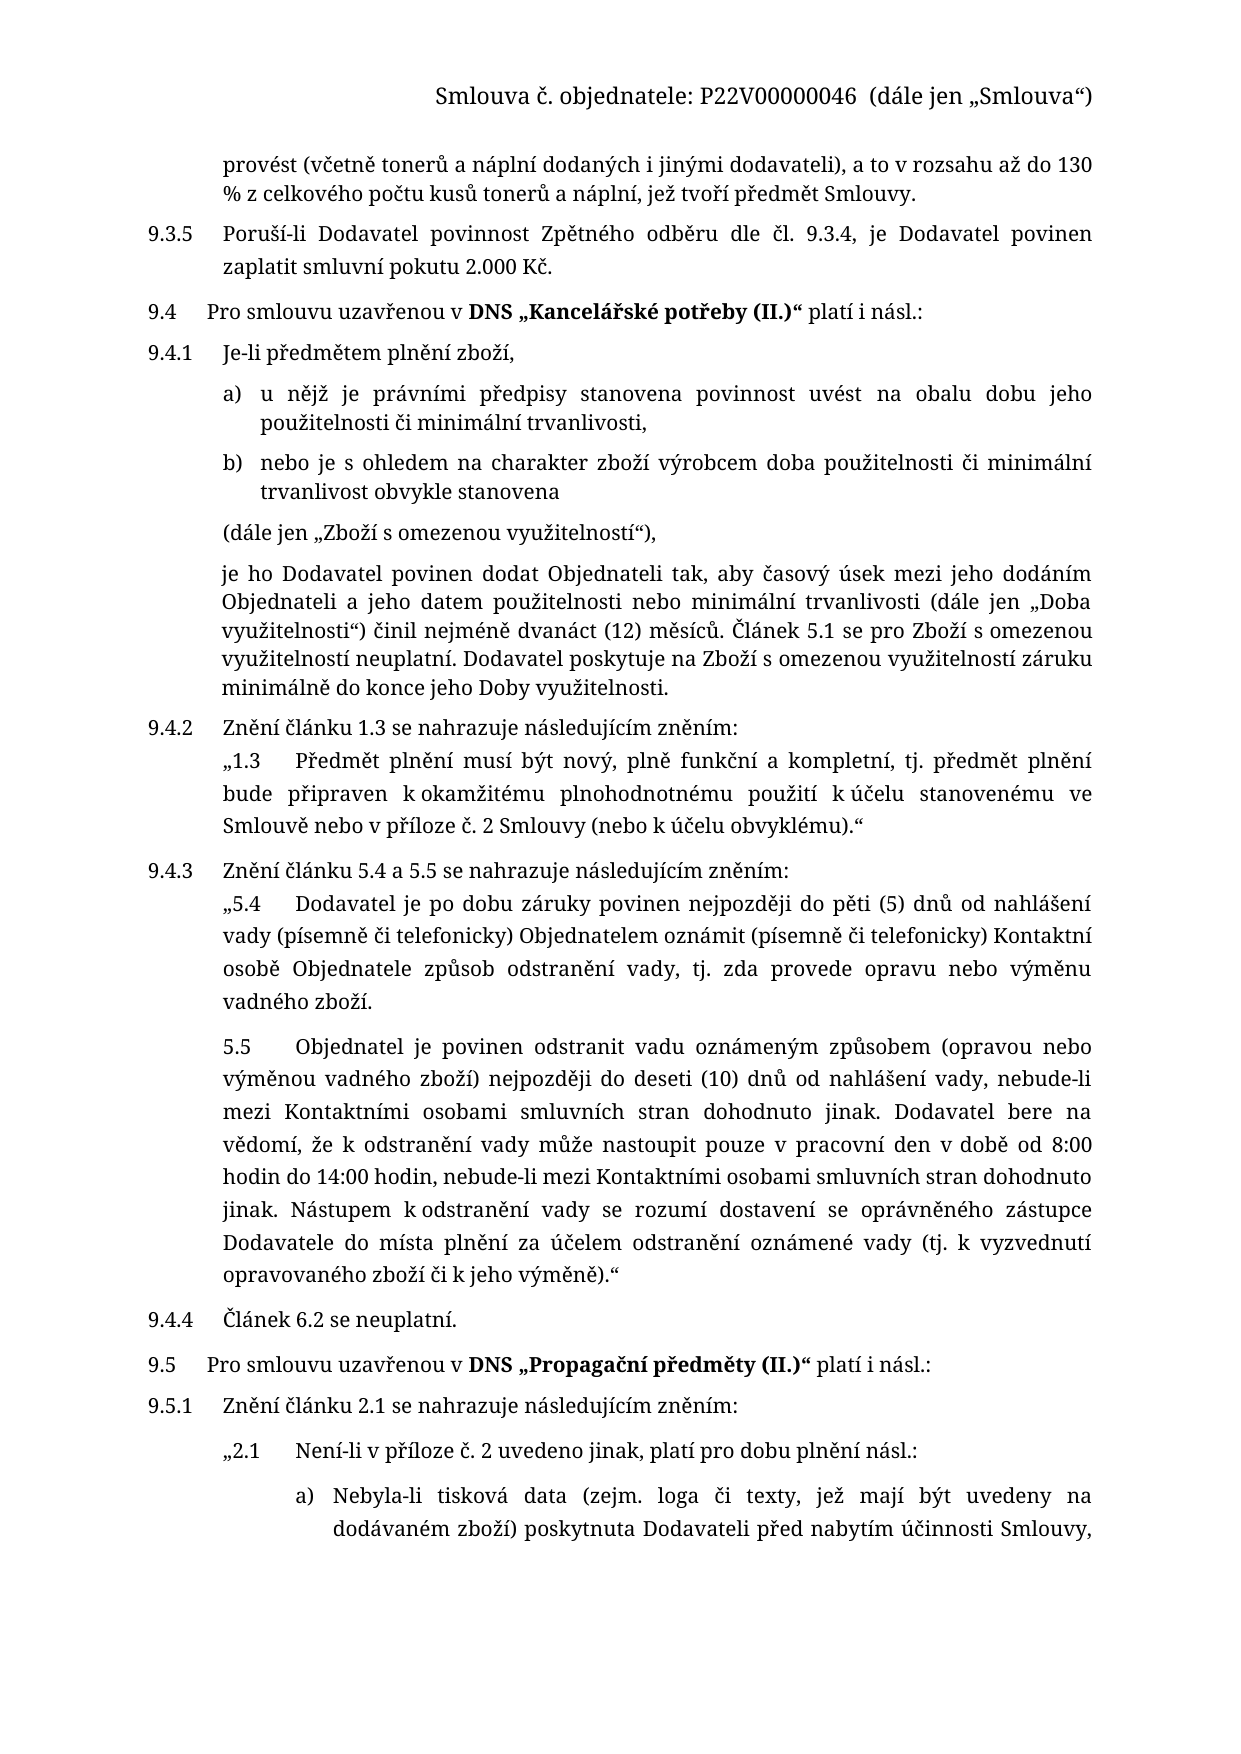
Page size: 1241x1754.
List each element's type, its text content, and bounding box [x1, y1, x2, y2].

list Znění článku 1.3 se nahrazuje následujícím zněním: [148, 713, 1093, 742]
list u nějž je právními předpisy stanovena povinnost uvést na obalu dobu jeho použitelnosti či minimální trvanlivosti, [223, 379, 1093, 436]
list Je-li předmětem plnění zboží, [148, 338, 1093, 367]
text (dále jen „Zboží s omezenou využitelností“), [223, 518, 1093, 546]
list Poruší-li Dodavatel povinnost Zpětného odběru dle čl. 9.3.4, je Dodavatel povinen zaplatit smluvní pokutu 2.000 Kč. [148, 219, 1093, 281]
list „1.3 Předmět plnění musí být nový, plně funkční a kompletní, tj. předmět plnění bude připraven k okamžitému plnohodnotnému použití k účelu stanovenému ve Smlouvě nebo v příloze č. 2 Smlouvy (nebo k účelu obvyklému).“ [223, 746, 1093, 840]
list „2.1 Není-li v příloze č. 2 uvedeno jinak, platí pro dobu plnění násl.: [223, 1436, 1093, 1465]
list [295, 1482, 1093, 1543]
list Pro smlouvu uzavřenou v DNS „Kancelářské potřeby (II.)“ platí i násl.: [148, 297, 1093, 326]
list Článek 6.2 se neuplatní. [148, 1305, 1093, 1334]
list Pro smlouvu uzavřenou v DNS „Propagační předměty (II.)“ platí i násl.: [148, 1350, 1093, 1379]
list 5.5 Objednatel je povinen odstranit vadu oznámeným způsobem (opravou nebo výměnou vadného zboží) nejpozději do deseti (10) dnů od nahlášení vady, nebude-li mezi Kontaktními osobami smluvních stran dohodnuto jinak. Dodavatel bere na vědomí, že k odstranění vady může nastoupit pouze v pracovní den v době od 8:00 hodin do 14:00 hodin, nebude-li mezi Kontaktními osobami smluvních stran dohodnuto jinak. Nástupem k odstranění vady se rozumí dostavení se oprávněného zástupce Dodavatele do místa plnění za účelem odstranění oznámené vady (tj. k vyzvednutí opravovaného zboží či k jeho výměně).“ [223, 1032, 1093, 1289]
list „5.4 Dodavatel je po dobu záruky povinen nejpozději do pěti (5) dnů od nahlášení vady (písemně či telefonicky) Objednatelem oznámit (písemně či telefonicky) Kontaktní osobě Objednatele způsob odstranění vady, tj. zda provede opravu nebo výměnu vadného zboží. [223, 889, 1093, 1015]
list nebo je s ohledem na charakter zboží výrobcem doba použitelnosti či minimální trvanlivost obvykle stanovena [223, 448, 1093, 505]
list Znění článku 2.1 se nahrazuje následujícím zněním: [148, 1391, 1093, 1420]
list Znění článku 5.4 a 5.5 se nahrazuje následujícím zněním: [148, 856, 1093, 885]
text je ho Dodavatel povinen dodat Objednateli tak, aby časový úsek mezi jeho dodáním Objednateli a jeho datem použitelnosti nebo minimální trvanlivosti (dále jen „Doba využitelnosti“) činil nejméně dvanáct (12) měsíců. Článek 5.1 se pro Zboží s omezenou využitelností neuplatní. Dodavatel poskytuje na Zboží s omezenou využitelností záruku minimálně do konce jeho Doby využitelnosti. [221, 559, 1093, 701]
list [148, 150, 1093, 207]
